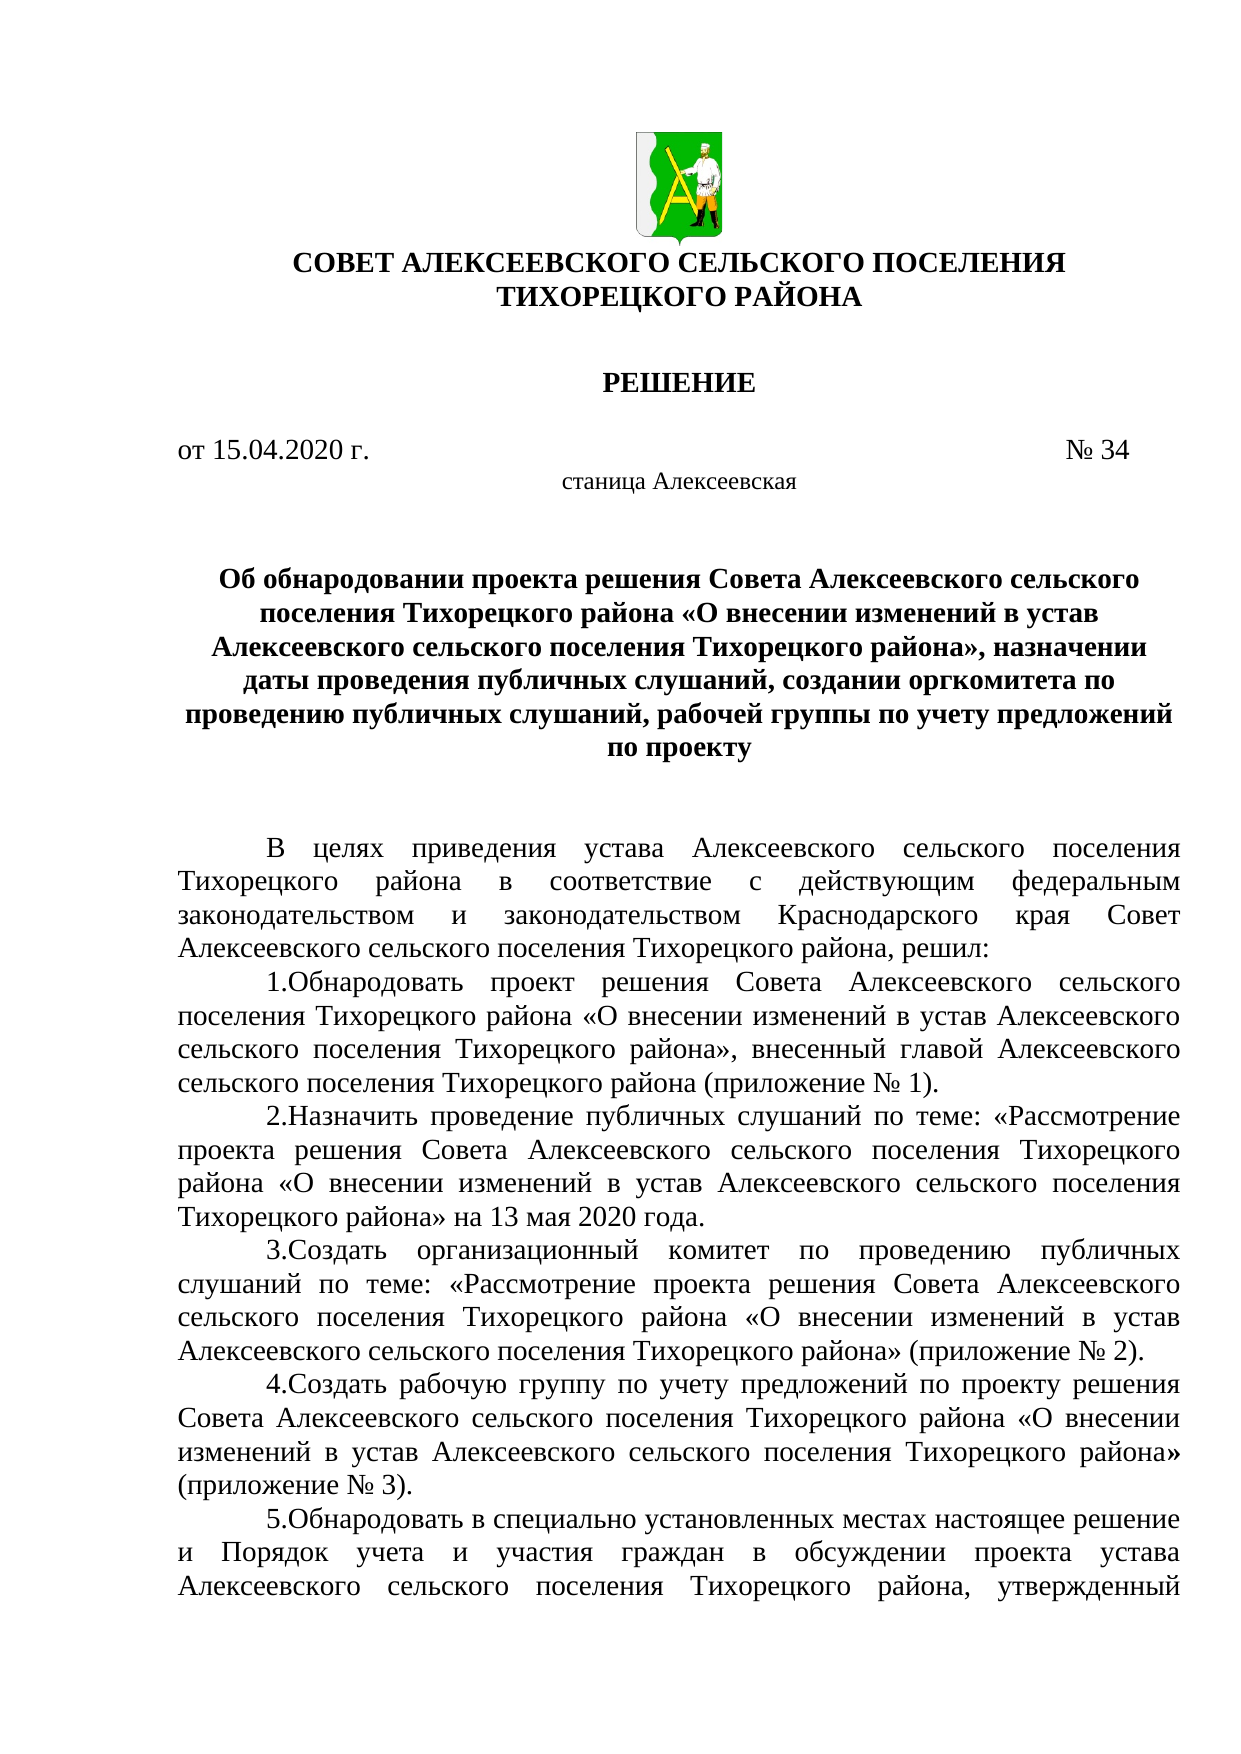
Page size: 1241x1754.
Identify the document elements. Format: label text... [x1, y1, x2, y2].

text от 15.04.2020 г. № 34 [177, 432, 1181, 466]
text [177, 1501, 1181, 1601]
text станица Алексеевская [177, 466, 1181, 494]
text СОВЕТ АЛЕКСЕЕВСКОГО СЕЛЬСКОГО ПОСЕЛЕНИЯ [177, 245, 1181, 279]
text В целях приведения устава Алексеевского сельского поселения Тихорецкого района в соответствие с действующим федеральным законодательством и законодательством Краснодарского края Совет Алексеевского сельского поселения Тихорецкого района, решил: [177, 830, 1181, 964]
text 2.Назначить проведение публичных слушаний по теме: «Рассмотрение проекта решения Совета Алексеевского сельского поселения Тихорецкого района «О внесении изменений в устав Алексеевского сельского поселения Тихорецкого района» на 13 мая 2020 года. [177, 1098, 1181, 1232]
text Об обнародовании проекта решения Совета Алексеевского сельского поселения Тихорецкого района «О внесении изменений в устав Алексеевского сельского поселения Тихорецкого района», назначении даты проведения публичных слушаний, создании оргкомитета по проведению публичных слушаний, рабочей группы по учету предложений по проекту [177, 562, 1181, 763]
text 1.Обнародовать проект решения Совета Алексеевского сельского поселения Тихорецкого района «О внесении изменений в устав Алексеевского сельского поселения Тихорецкого района», внесенный главой Алексеевского сельского поселения Тихорецкого района (приложение № 1). [177, 964, 1181, 1098]
picture [636, 132, 723, 246]
text РЕШЕНИЕ [177, 365, 1181, 399]
text 4.Создать рабочую группу по учету предложений по проекту решения Совета Алексеевского сельского поселения Тихорецкого района «О внесении изменений в устав Алексеевского сельского поселения Тихорецкого района» (приложение № 3). [177, 1367, 1181, 1501]
text 3.Создать организационный комитет по проведению публичных слушаний по теме: «Рассмотрение проекта решения Совета Алексеевского сельского поселения Тихорецкого района «О внесении изменений в устав Алексеевского сельского поселения Тихорецкого района» (приложение № 2). [177, 1232, 1181, 1367]
text ТИХОРЕЦКОГО РАЙОНА [177, 279, 1181, 312]
